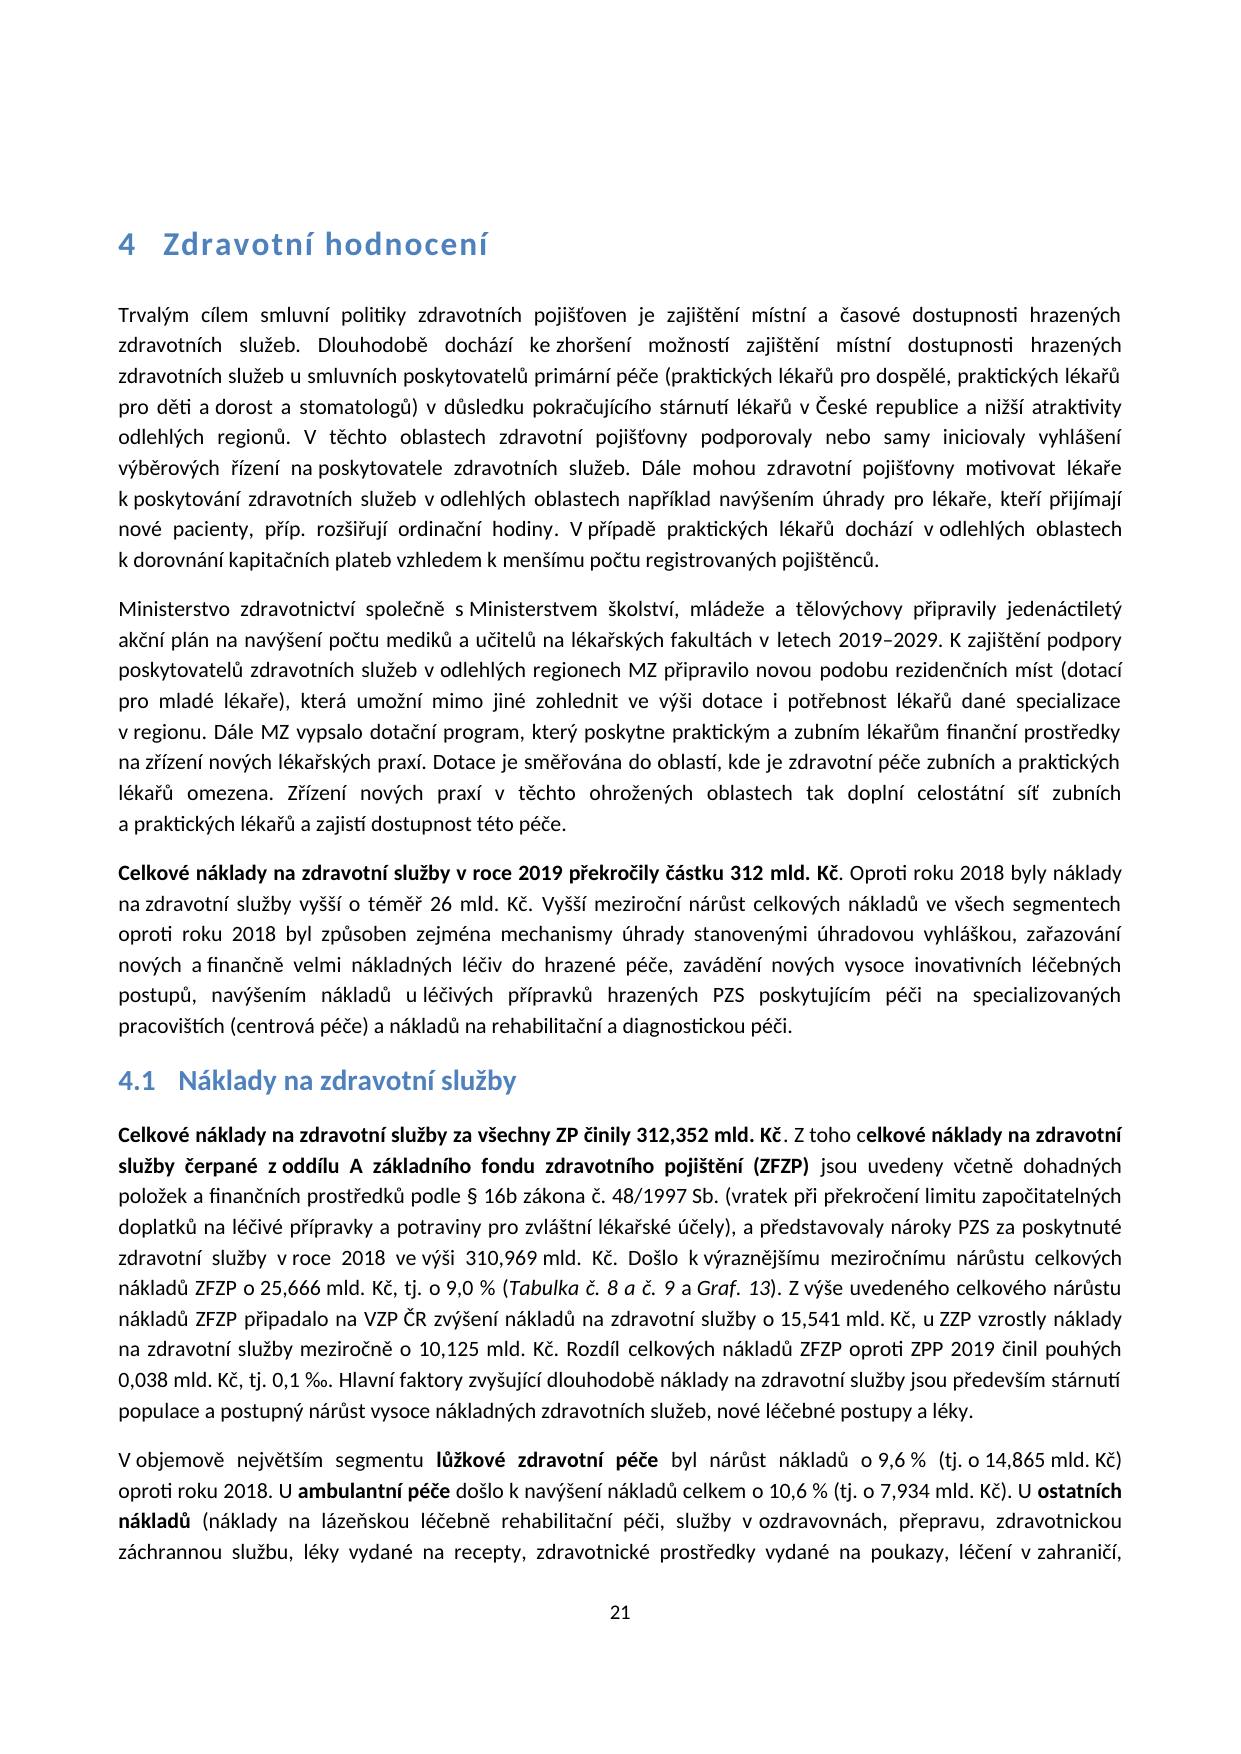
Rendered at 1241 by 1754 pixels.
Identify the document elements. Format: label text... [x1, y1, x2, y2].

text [118, 1446, 1122, 1565]
text Celkové náklady na zdravotní služby za všechny ZP činily 312,352 mld. Kč. Z toho celkové náklady na zdravotní služby čerpané z oddílu A základního fondu zdravotního pojištění (ZFZP) jsou uvedeny včetně dohadných položek a finančních prostředků podle § 16b zákona č. 48/1997 Sb. (vratek při překročení limitu započitatelných doplatků na léčivé přípravky a potraviny pro zvláštní lékařské účely), a představovaly nároky PZS za poskytnuté zdravotní služby v roce 2018 ve výši 310,969 mld. Kč. Došlo k výraznějšímu meziročnímu nárůstu celkových nákladů ZFZP o 25,666 mld. Kč, tj. o 9,0 % (Tabulka č. 8 a č. 9 a Graf. 13). Z výše uvedeného celkového nárůstu nákladů ZFZP připadalo na VZP ČR zvýšení nákladů na zdravotní služby o 15,541 mld. Kč, u ZZP vzrostly náklady na zdravotní služby meziročně o 10,125 mld. Kč. Rozdíl celkových nákladů ZFZP oproti ZPP 2019 činil pouhých 0,038 mld. Kč, tj. 0,1 ‰. Hlavní faktory zvyšující dlouhodobě náklady na zdravotní služby jsou především stárnutí populace a postupný nárůst vysoce nákladných zdravotních služeb, nové léčebné postupy a léky. [118, 1121, 1122, 1423]
text Celkové náklady na zdravotní služby v roce 2019 překročily částku 312 mld. Kč. Oproti roku 2018 byly náklady na zdravotní služby vyšší o téměř 26 mld. Kč. Vyšší meziroční nárůst celkových nákladů ve všech segmentech oproti roku 2018 byl způsoben zejména mechanismy úhrady stanovenými úhradovou vyhláškou, zařazování nových a finančně velmi nákladných léčiv do hrazené péče, zavádění nových vysoce inovativních léčebných postupů, navýšením nákladů u léčivých přípravků hrazených PZS poskytujícím péči na specializovaných pracovištích (centrová péče) a nákladů na rehabilitační a diagnostickou péči. [118, 859, 1122, 1039]
text Ministerstvo zdravotnictví společně s Ministerstvem školství, mládeže a tělovýchovy připravily jedenáctiletý akční plán na navýšení počtu mediků a učitelů na lékařských fakultách v letech 2019–2029. K zajištění podpory poskytovatelů zdravotních služeb v odlehlých regionech MZ připravilo novou podobu rezidenčních míst (dotací pro mladé lékaře), která umožní mimo jiné zohlednit ve výši dotace i potřebnost lékařů dané specializace v regionu. Dále MZ vypsalo dotační program, který poskytne praktickým a zubním lékařům finanční prostředky na zřízení nových lékařských praxí. Dotace je směřována do oblastí, kde je zdravotní péče zubních a praktických lékařů omezena. Zřízení nových praxí v těchto ohrožených oblastech tak doplní celostátní síť zubních a praktických lékařů a zajistí dostupnost této péče. [118, 595, 1122, 836]
text Trvalým cílem smluvní politiky zdravotních pojišťoven je zajištění místní a časové dostupnosti hrazených zdravotních služeb. Dlouhodobě dochází ke zhoršení možností zajištění místní dostupnosti hrazených zdravotních služeb u smluvních poskytovatelů primární péče (praktických lékařů pro dospělé, praktických lékařů pro děti a dorost a stomatologů) v důsledku pokračujícího stárnutí lékařů v České republice a nižší atraktivity odlehlých regionů. V těchto oblastech zdravotní pojišťovny podporovaly nebo samy iniciovaly vyhlášení výběrových řízení na poskytovatele zdravotních služeb. Dále mohou zdravotní pojišťovny motivovat lékaře k poskytování zdravotních služeb v odlehlých oblastech například navýšením úhrady pro lékaře, kteří přijímají nové pacienty, příp. rozšiřují ordinační hodiny. V případě praktických lékařů dochází v odlehlých oblastech k dorovnání kapitačních plateb vzhledem k menšímu počtu registrovaných pojištěnců. [118, 301, 1122, 573]
subtitle Náklady na zdravotní služby [118, 1062, 1122, 1097]
subtitle Zdravotní hodnocení [118, 223, 1122, 263]
